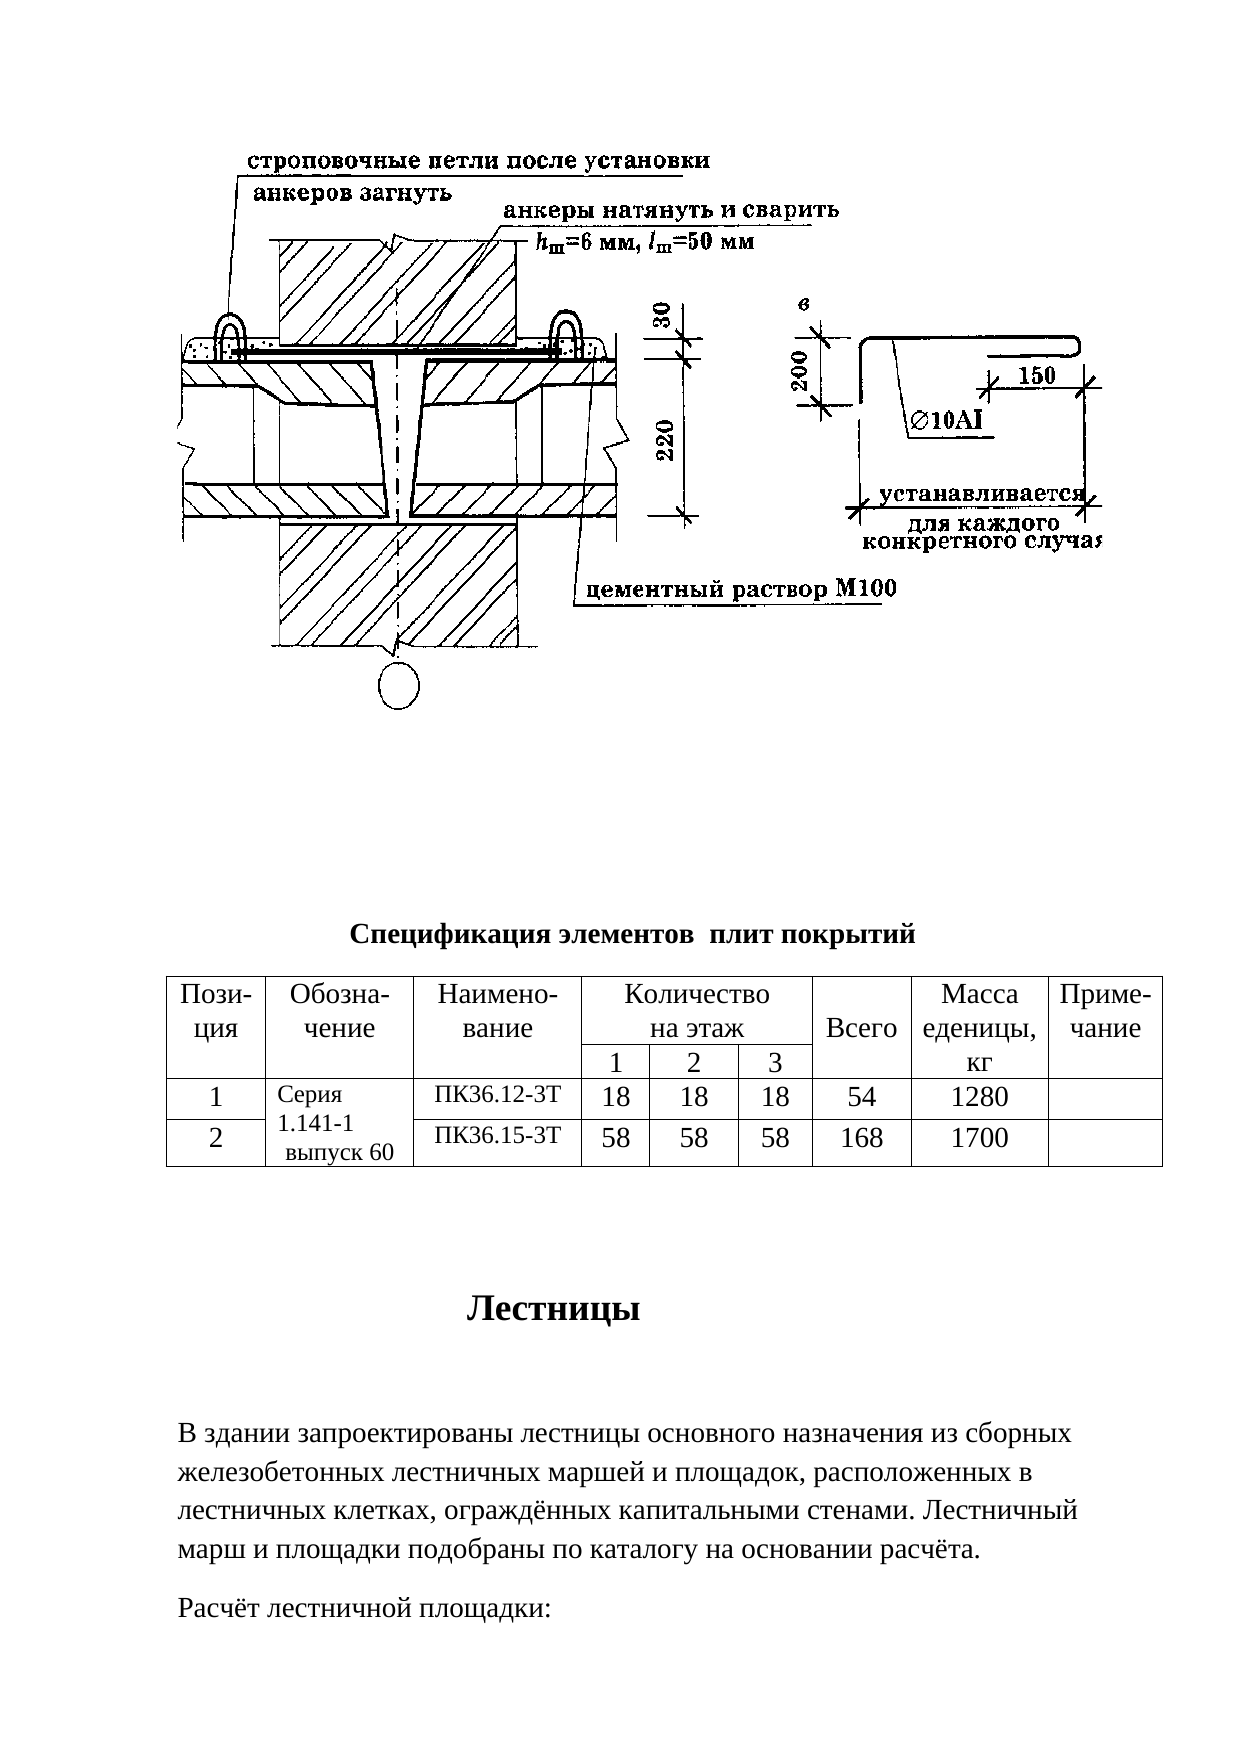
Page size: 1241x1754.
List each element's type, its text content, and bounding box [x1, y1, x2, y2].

table_cell 1700 [912, 1120, 1048, 1166]
table_cell ПК36.15-3Т [414, 1120, 581, 1166]
table_cell ПК36.12-3Т [414, 1079, 581, 1119]
table_cell 1280 [912, 1079, 1048, 1119]
table_cell 54 [813, 1079, 911, 1119]
table_cell 3 [739, 1045, 812, 1078]
table_cell 2 [650, 1045, 738, 1078]
table_cell 168 [813, 1120, 911, 1166]
table_cell 1 [582, 1045, 649, 1078]
table_cell 58 [739, 1120, 812, 1166]
table_header Пози- ция [167, 977, 265, 1078]
table_cell 18 [650, 1079, 738, 1119]
text В здании запроектированы лестницы основного назначения из сборных железобетонных лестничных маршей и площадок, расположенных в лестничных клетках, ограждённых капитальными стенами. Лестничный марш и площадки подобраны по каталогу на основании расчёта. [177, 1415, 1152, 1564]
table_header Количество на этаж [582, 977, 812, 1044]
table_header Масса еденицы, кг [912, 977, 1048, 1078]
table_cell Серия 1.141-1 выпуск 60 [266, 1079, 413, 1166]
table_header Наимено- вание [414, 977, 581, 1078]
text Лестницы [177, 1285, 1152, 1328]
text Спецификация элементов плит покрытий [177, 916, 1152, 950]
table_header Приме- чание [1049, 977, 1162, 1078]
table_cell 18 [739, 1079, 812, 1119]
table_cell [1049, 1079, 1162, 1119]
table_header Обозна- чение [266, 977, 413, 1078]
table_header Всего [813, 977, 911, 1078]
table_cell [1049, 1120, 1162, 1166]
table_cell 1 [167, 1079, 265, 1119]
table_cell 58 [650, 1120, 738, 1166]
table_cell 18 [582, 1079, 649, 1119]
text Расчёт лестничной площадки: [177, 1590, 1152, 1624]
table_cell 2 [167, 1120, 265, 1166]
table_cell 58 [582, 1120, 649, 1166]
picture [177, 150, 1103, 721]
